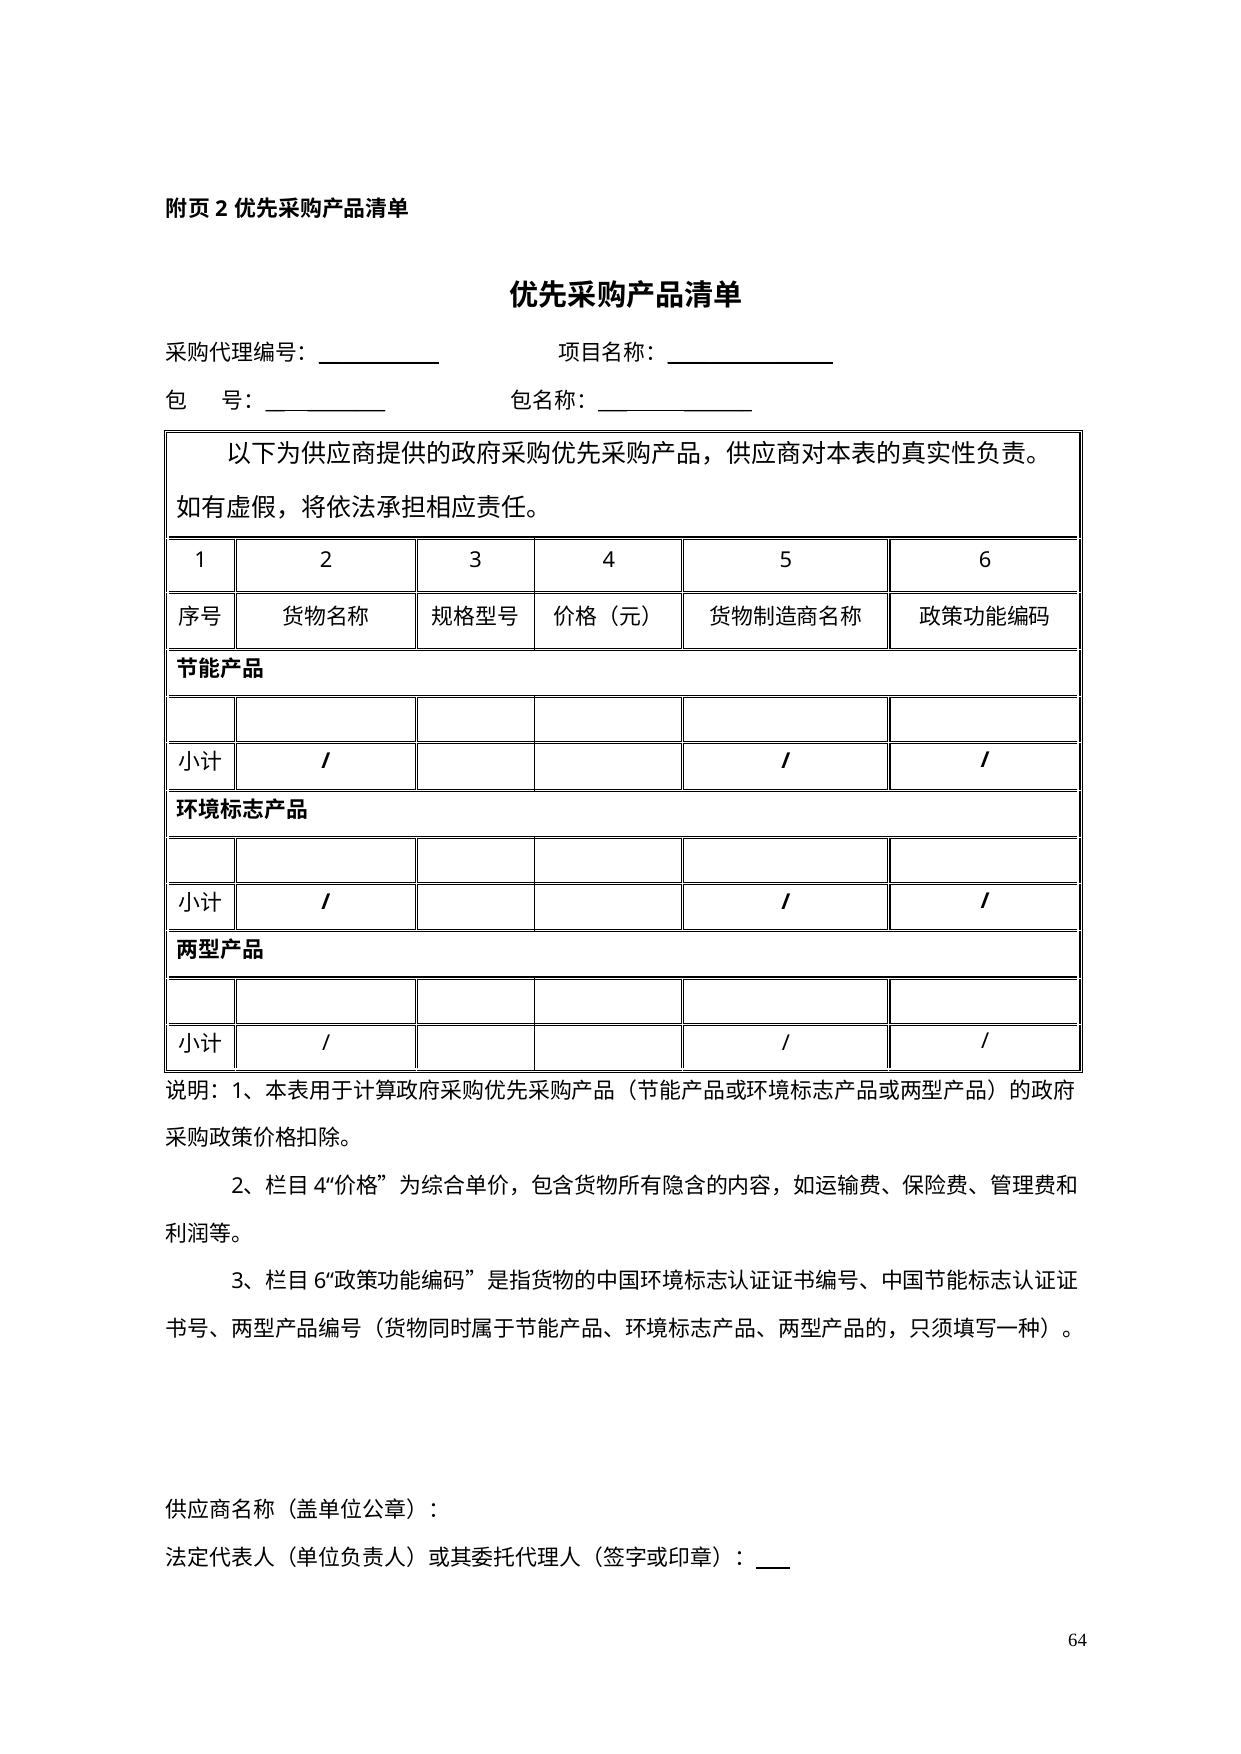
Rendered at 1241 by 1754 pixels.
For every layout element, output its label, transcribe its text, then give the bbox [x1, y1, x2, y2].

table_cell [535, 885, 681, 929]
table_cell [418, 698, 534, 741]
table_cell [684, 698, 887, 741]
text 优先采购产品清单 [165, 272, 1087, 314]
table_cell [167, 976, 234, 1022]
table_cell 价格（元） [535, 594, 681, 648]
table_cell [416, 1026, 534, 1070]
table_cell / [237, 744, 415, 788]
table_cell / [684, 744, 887, 788]
table_cell 2 [237, 540, 415, 591]
table_cell [535, 1026, 682, 1070]
table_header 以下为供应商提供的政府采购优先采购产品，供应商对本表的真实性负责。如有虚假，将依法承担相应责任。 [167, 433, 1079, 536]
text 包 号：__ ________ 包名称：___ _______ [165, 383, 1087, 414]
table_cell [684, 980, 887, 1022]
text 供应商名称（盖单位公章）： [165, 1492, 1087, 1524]
table_cell 规格型号 [418, 594, 534, 648]
table_cell [891, 836, 1080, 882]
text 法定代表人（单位负责人）或其委托代理人（签字或印章）： [165, 1540, 1087, 1571]
table_cell [165, 695, 235, 741]
table_cell 5 [684, 540, 887, 591]
table_cell [684, 839, 887, 882]
table_cell / [237, 885, 415, 929]
table_cell 环境标志产品 [167, 789, 1080, 836]
table_cell [237, 980, 415, 1022]
table_cell [418, 839, 534, 882]
table_cell 1 [167, 536, 234, 591]
table_cell [167, 836, 234, 882]
table_cell 3 [418, 540, 534, 591]
table_cell [237, 839, 415, 882]
table_cell 两型产品 [165, 929, 1081, 976]
table_cell 4 [535, 540, 681, 591]
text 说明：1、本表用于计算政府采购优先采购产品（节能产品或环境标志产品或两型产品）的政府采购政策价格扣除。 [165, 1073, 1087, 1152]
table_cell / [889, 1023, 1080, 1070]
table_cell [237, 698, 415, 741]
table_cell 小计 [167, 882, 234, 929]
table_cell 6 [891, 536, 1080, 591]
table_cell [535, 980, 681, 1022]
table_cell / [682, 1023, 889, 1070]
table_cell [535, 744, 681, 788]
table_cell [418, 980, 534, 1022]
text 3、栏目6“政策功能编码”是指货物的中国环境标志认证证书编号、中国节能标志认证证书号、两型产品编号（货物同时属于节能产品、环境标志产品、两型产品的，只须填写一种）。 [165, 1263, 1087, 1342]
table_cell [889, 695, 1081, 741]
table_cell 序号 [167, 591, 234, 648]
table_cell 货物制造商名称 [684, 594, 887, 648]
table_cell 小计 [167, 1023, 235, 1070]
table_cell / [684, 885, 887, 929]
table_cell [891, 976, 1080, 1022]
table_cell / [891, 882, 1080, 929]
table_cell 政策功能编码 [891, 591, 1080, 648]
text 采购代理编号：__ ________ 项目名称：____ ______ [165, 335, 1087, 367]
table_cell 小计 [165, 741, 235, 788]
table_cell 节能产品 [165, 648, 1081, 695]
table_cell / [889, 741, 1081, 788]
table_cell [418, 744, 534, 788]
table_cell [535, 698, 681, 741]
subtitle 附页2 优先采购产品清单 [165, 191, 1087, 224]
table_cell [418, 885, 534, 929]
text 2、栏目4“价格”为综合单价，包含货物所有隐含的内容，如运输费、保险费、管理费和利润等。 [165, 1168, 1087, 1247]
table_cell [535, 839, 681, 882]
table_cell 货物名称 [237, 594, 415, 648]
table_cell / [235, 1026, 416, 1070]
